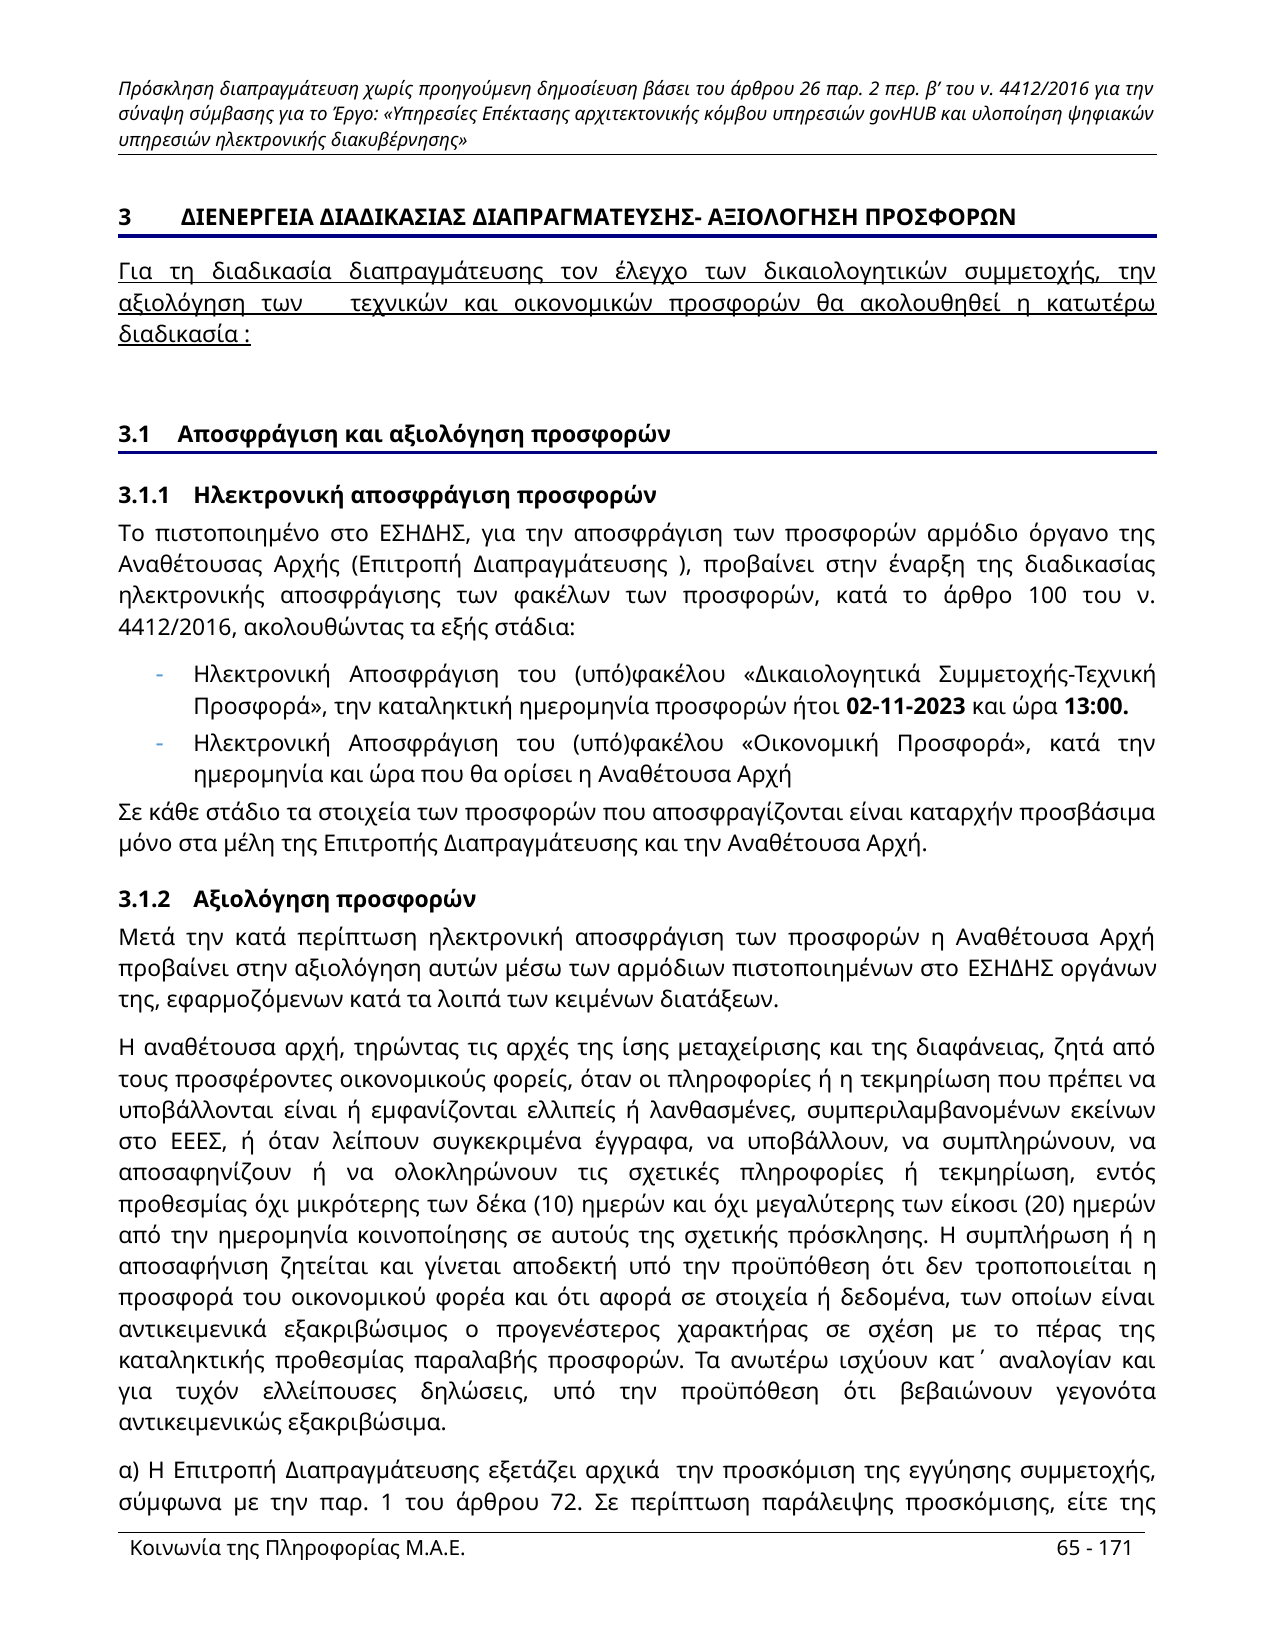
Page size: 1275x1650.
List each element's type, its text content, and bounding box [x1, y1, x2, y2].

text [118, 1454, 1157, 1517]
list Ηλεκτρονική Αποσφράγιση του (υπό)φακέλου «Δικαιολογητικά Συμμετοχής-Τεχνική Προσφορά», την καταληκτική ημερομηνία προσφορών ήτοι 02-11-2023 και ώρα 13:00. [156, 658, 1157, 721]
subtitle ΔΙΕΝΕΡΓΕΙΑ ΔΙΑΔΙΚΑΣΙΑΣ ΔΙΑΠΡΑΓΜΑΤΕΥΣΗΣ- ΑΞΙΟΛΟΓΗΣΗ ΠΡΟΣΦΟΡΩΝ [118, 201, 1157, 234]
text Για τη διαδικασία διαπραγμάτευσης τον έλεγχο των δικαιολογητικών συμμετοχής, την αξιολόγηση των τεχνικών και οικονομικών προσφορών θα ακολουθηθεί η κατωτέρω διαδικασία : [118, 315, 1157, 349]
list Ηλεκτρονική Αποσφράγιση του (υπό)φακέλου «Οικονομική Προσφορά», κατά την ημερομηνία και ώρα που θα ορίσει η Αναθέτουσα Αρχή [156, 727, 1157, 789]
text Το πιστοποιημένο στο ΕΣΗΔΗΣ, για την αποσφράγιση των προσφορών αρμόδιο όργανο της Αναθέτουσας Αρχής (Επιτροπή Διαπραγμάτευσης ), προβαίνει στην έναρξη της διαδικασίας ηλεκτρονικής αποσφράγισης των φακέλων των προσφορών, κατά το άρθρο 100 του ν. 4412/2016, ακολουθώντας τα εξής στάδια: [118, 517, 1157, 642]
text Για τη διαδικασία διαπραγμάτευσης τον έλεγχο των δικαιολογητικών συμμετοχής, την αξιολόγηση των τεχνικών και οικονομικών προσφορών θα ακολουθηθεί η κατωτέρω διαδικασία : [118, 255, 1157, 282]
subtitle Αποσφράγιση και αξιολόγηση προσφορών [118, 418, 1157, 451]
text Για τη διαδικασία διαπραγμάτευσης τον έλεγχο των δικαιολογητικών συμμετοχής, την αξιολόγηση των τεχνικών και οικονομικών προσφορών θα ακολουθηθεί η κατωτέρω διαδικασία : [118, 283, 1157, 313]
text Μετά την κατά περίπτωση ηλεκτρονική αποσφράγιση των προσφορών η Αναθέτουσα Αρχή προβαίνει στην αξιολόγηση αυτών μέσω των αρμόδιων πιστοποιημένων στο ΕΣΗΔΗΣ οργάνων της, εφαρμοζόμενων κατά τα λοιπά των κειμένων διατάξεων. [118, 921, 1157, 1014]
text Η αναθέτουσα αρχή, τηρώντας τις αρχές της ίσης μεταχείρισης και της διαφάνειας, ζητά από τους προσφέροντες οικονομικούς φορείς, όταν οι πληροφορίες ή η τεκμηρίωση που πρέπει να υποβάλλονται είναι ή εμφανίζονται ελλιπείς ή λανθασμένες, συμπεριλαμβανομένων εκείνων στο ΕΕΕΣ, ή όταν λείπουν συγκεκριμένα έγγραφα, να υποβάλλουν, να συμπληρώνουν, να αποσαφηνίζουν ή να ολοκληρώνουν τις σχετικές πληροφορίες ή τεκμηρίωση, εντός προθεσμίας όχι μικρότερης των δέκα (10) ημερών και όχι μεγαλύτερης των είκοσι (20) ημερών από την ημερομηνία κοινοποίησης σε αυτούς της σχετικής πρόσκλησης. Η συμπλήρωση ή η αποσαφήνιση ζητείται και γίνεται αποδεκτή υπό την προϋπόθεση ότι δεν τροποποιείται η προσφορά του οικονομικού φορέα και ότι αφορά σε στοιχεία ή δεδομένα, των οποίων είναι αντικειμενικά εξακριβώσιμος ο προγενέστερος χαρακτήρας σε σχέση με το πέρας της καταληκτικής προθεσμίας παραλαβής προσφορών. Τα ανωτέρω ισχύουν κατ΄ αναλογίαν και για τυχόν ελλείπουσες δηλώσεις, υπό την προϋπόθεση ότι βεβαιώνουν γεγονότα αντικειμενικώς εξακριβώσιμα. [118, 1031, 1157, 1437]
subtitle Ηλεκτρονική αποσφράγιση προσφορών [118, 479, 1157, 510]
text Σε κάθε στάδιο τα στοιχεία των προσφορών που αποσφραγίζονται είναι καταρχήν προσβάσιμα μόνο στα μέλη της Επιτροπής Διαπραγμάτευσης και την Αναθέτουσα Αρχή. [118, 796, 1157, 858]
subtitle Αξιολόγηση προσφορών [118, 883, 1157, 914]
